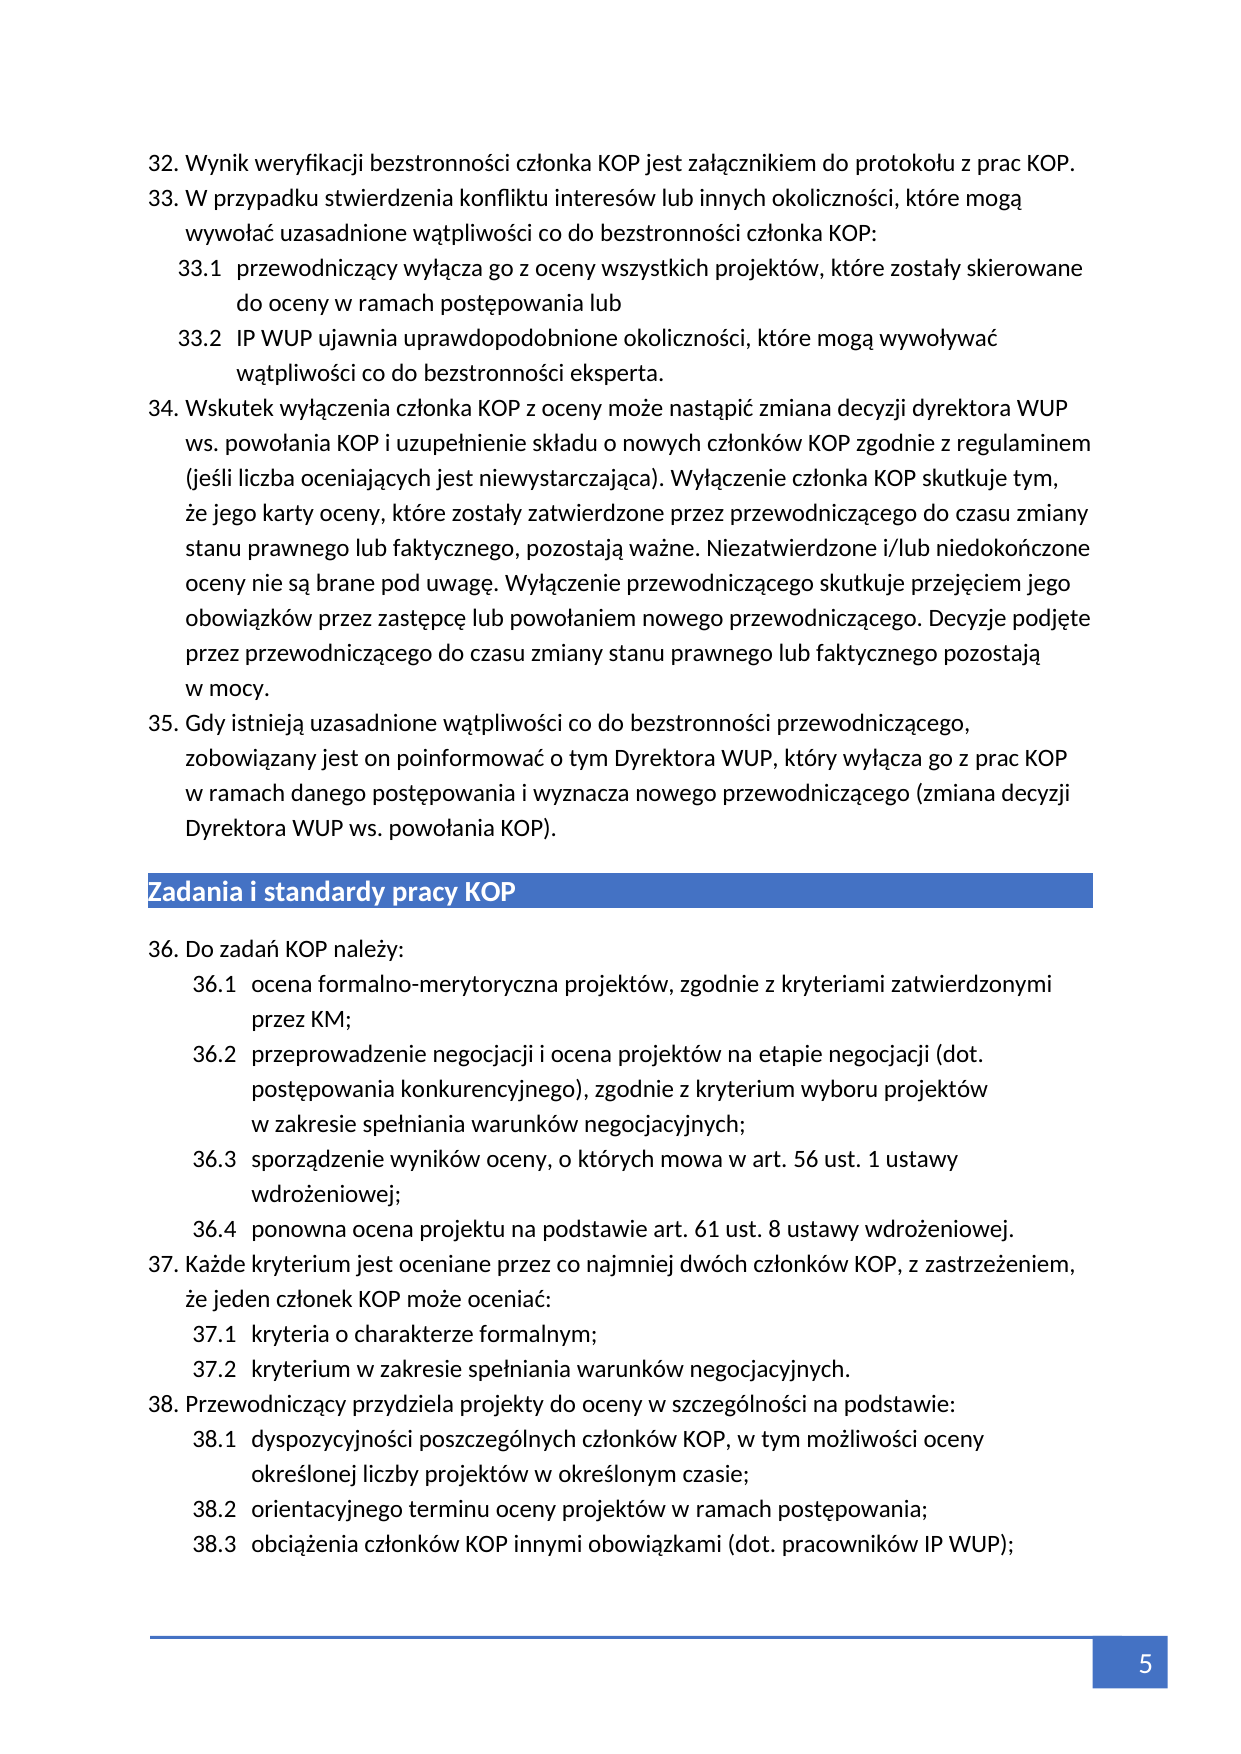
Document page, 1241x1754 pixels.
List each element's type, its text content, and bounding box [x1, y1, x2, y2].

list Przewodniczący przydziela projekty do oceny w szczególności na podstawie: [148, 1388, 1093, 1419]
list kryterium w zakresie spełniania warunków negocjacyjnych. [192, 1353, 1093, 1384]
list obciążenia członków KOP innymi obowiązkami (dot. pracowników IP WUP); [192, 1528, 1093, 1559]
list Każde kryterium jest oceniane przez co najmniej dwóch członków KOP, z zastrzeżeniem, że jeden członek KOP może oceniać: [148, 1248, 1093, 1314]
list Wskutek wyłączenia członka KOP z oceny może nastąpić zmiana decyzji dyrektora WUP ws. powołania KOP i uzupełnienie składu o nowych członków KOP zgodnie z regulaminem (jeśli liczba oceniających jest niewystarczająca). Wyłączenie członka KOP skutkuje tym, że jego karty oceny, które zostały zatwierdzone przez przewodniczącego do czasu zmiany stanu prawnego lub faktycznego, pozostają ważne. Niezatwierdzone i/lub niedokończone oceny nie są brane pod uwagę. Wyłączenie przewodniczącego skutkuje przejęciem jego obowiązków przez zastępcę lub powołaniem nowego przewodniczącego. Decyzje podjęte przez przewodniczącego do czasu zmiany stanu prawnego lub faktycznego pozostają w mocy. [148, 393, 1093, 703]
list kryteria o charakterze formalnym; [192, 1318, 1093, 1349]
list Wynik weryfikacji bezstronności członka KOP jest załącznikiem do protokołu z prac KOP. [148, 148, 1093, 178]
list W przypadku stwierdzenia konfliktu interesów lub innych okoliczności, które mogą wywołać uzasadnione wątpliwości co do bezstronności członka KOP: [148, 183, 1093, 248]
list IP WUP ujawnia uprawdopodobnione okoliczności, które mogą wywoływać wątpliwości co do bezstronności eksperta. [177, 323, 1093, 388]
list przewodniczący wyłącza go z oceny wszystkich projektów, które zostały skierowane do oceny w ramach postępowania lub [177, 253, 1093, 318]
list Do zadań KOP należy: [148, 933, 1093, 964]
subtitle Zadania i standardy pracy KOP [148, 873, 1093, 908]
list Gdy istnieją uzasadnione wątpliwości co do bezstronności przewodniczącego, zobowiązany jest on poinformować o tym Dyrektora WUP, który wyłącza go z prac KOP w ramach danego postępowania i wyznacza nowego przewodniczącego (zmiana decyzji Dyrektora WUP ws. powołania KOP). [148, 708, 1093, 843]
list ponowna ocena projektu na podstawie art. 61 ust. 8 ustawy wdrożeniowej. [192, 1213, 1093, 1244]
list ocena formalno-merytoryczna projektów, zgodnie z kryteriami zatwierdzonymi przez KM; [192, 968, 1093, 1034]
list sporządzenie wyników oceny, o których mowa w art. 56 ust. 1 ustawy wdrożeniowej; [192, 1143, 1093, 1209]
list orientacyjnego terminu oceny projektów w ramach postępowania; [192, 1493, 1093, 1524]
list dyspozycyjności poszczególnych członków KOP, w tym możliwości oceny określonej liczby projektów w określonym czasie; [192, 1423, 1093, 1489]
list przeprowadzenie negocjacji i ocena projektów na etapie negocjacji (dot. postępowania konkurencyjnego), zgodnie z kryterium wyboru projektów w zakresie spełniania warunków negocjacyjnych; [192, 1038, 1093, 1139]
